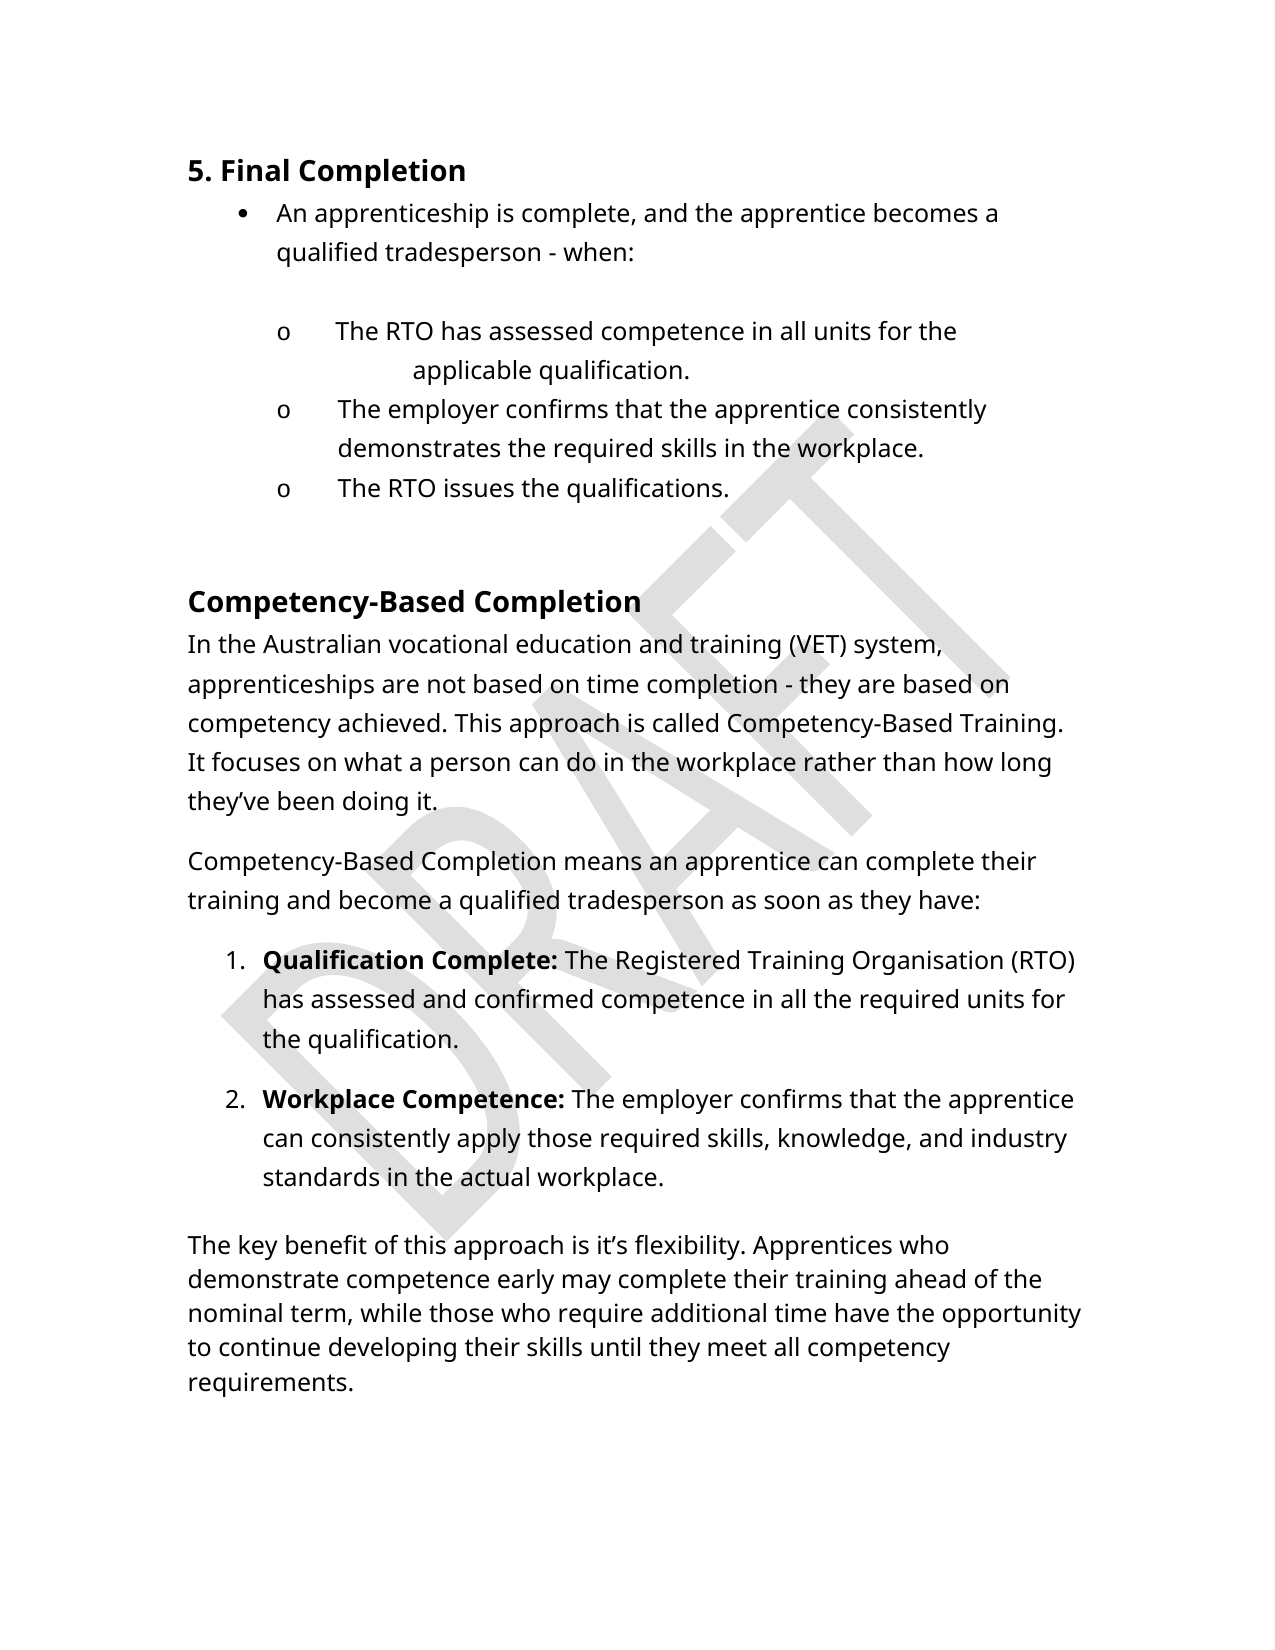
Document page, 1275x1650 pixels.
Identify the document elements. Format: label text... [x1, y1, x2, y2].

list Qualification Complete: The Registered Training Organisation (RTO) has assessed and confirmed competence in all the required units for the qualification. [225, 943, 1087, 1055]
list The RTO issues the qualifications. [276, 470, 1087, 504]
text In the Australian vocational education and training (VET) system, apprenticeships are not based on time completion - they are based on competency achieved. This approach is called Competency-Based Training. It focuses on what a person can do in the workplace rather than how long they’ve been doing it. [187, 627, 1087, 818]
subtitle Competency-Based Completion [187, 581, 1087, 621]
list The RTO has assessed competence in all units for the applicable qualification. [276, 313, 1087, 387]
text The key benefit of this approach is it’s flexibility. Apprentices who demonstrate competence early may complete their training ahead of the nominal term, while those who require additional time have the opportunity to continue developing their skills until they meet all competency requirements. [187, 1228, 1087, 1398]
text Competency-Based Completion means an apprentice can complete their training and become a qualified tradesperson as soon as they have: [187, 844, 1087, 917]
list An apprenticeship is complete, and the apprentice becomes a qualified tradesperson - when: [239, 196, 1087, 269]
list The employer confirms that the apprentice consistently demonstrates the required skills in the workplace. [276, 392, 1087, 465]
subtitle 5. Final Completion [187, 150, 1087, 190]
list Workplace Competence: The employer confirms that the apprentice can consistently apply those required skills, knowledge, and industry standards in the actual workplace. [225, 1081, 1087, 1194]
